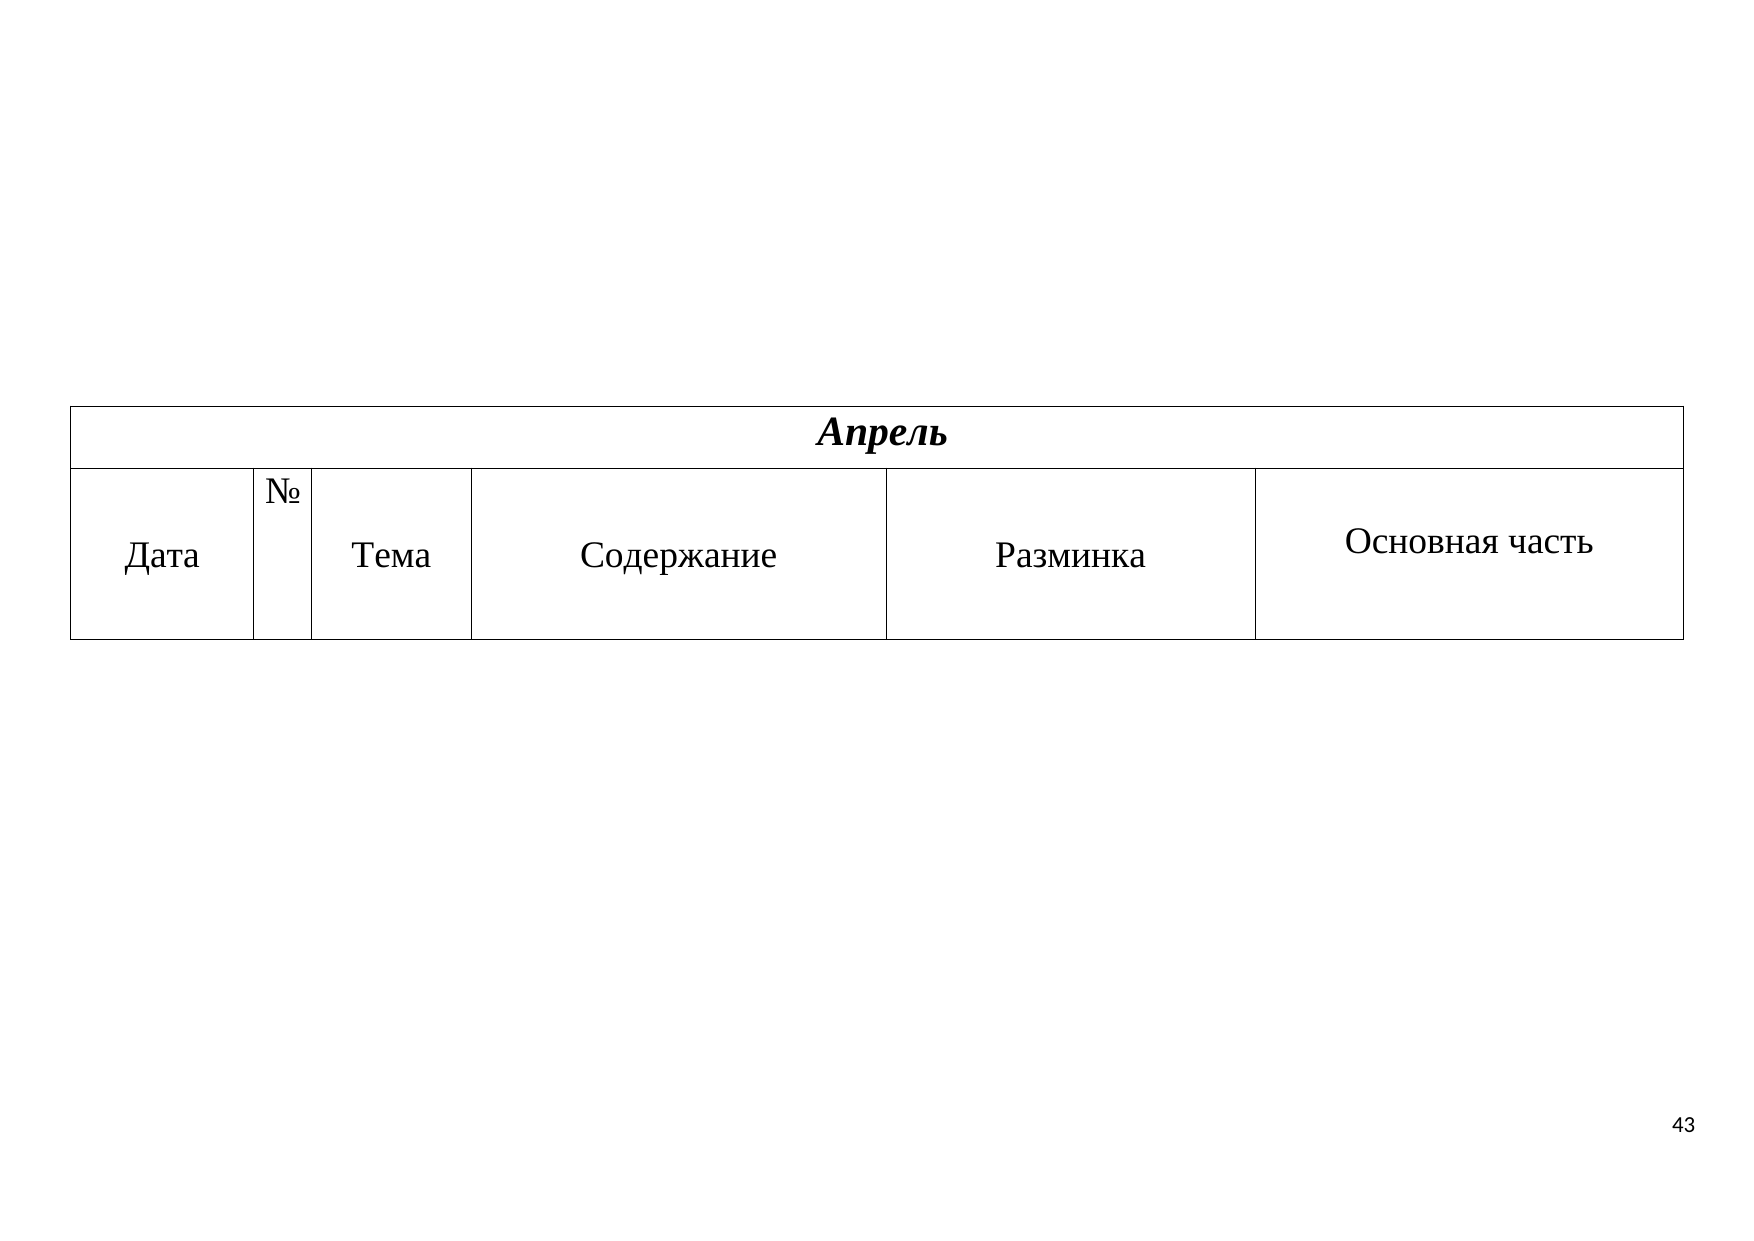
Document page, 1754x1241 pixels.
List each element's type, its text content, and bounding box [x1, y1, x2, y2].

table_header Апрель [71, 407, 1683, 467]
table_cell Разминка [887, 469, 1255, 639]
table_cell Дата [71, 469, 253, 639]
table_cell Основная часть [1256, 469, 1683, 639]
table_cell Содержание [472, 469, 886, 639]
table_cell № [254, 469, 311, 639]
table_cell Тема [312, 469, 471, 639]
